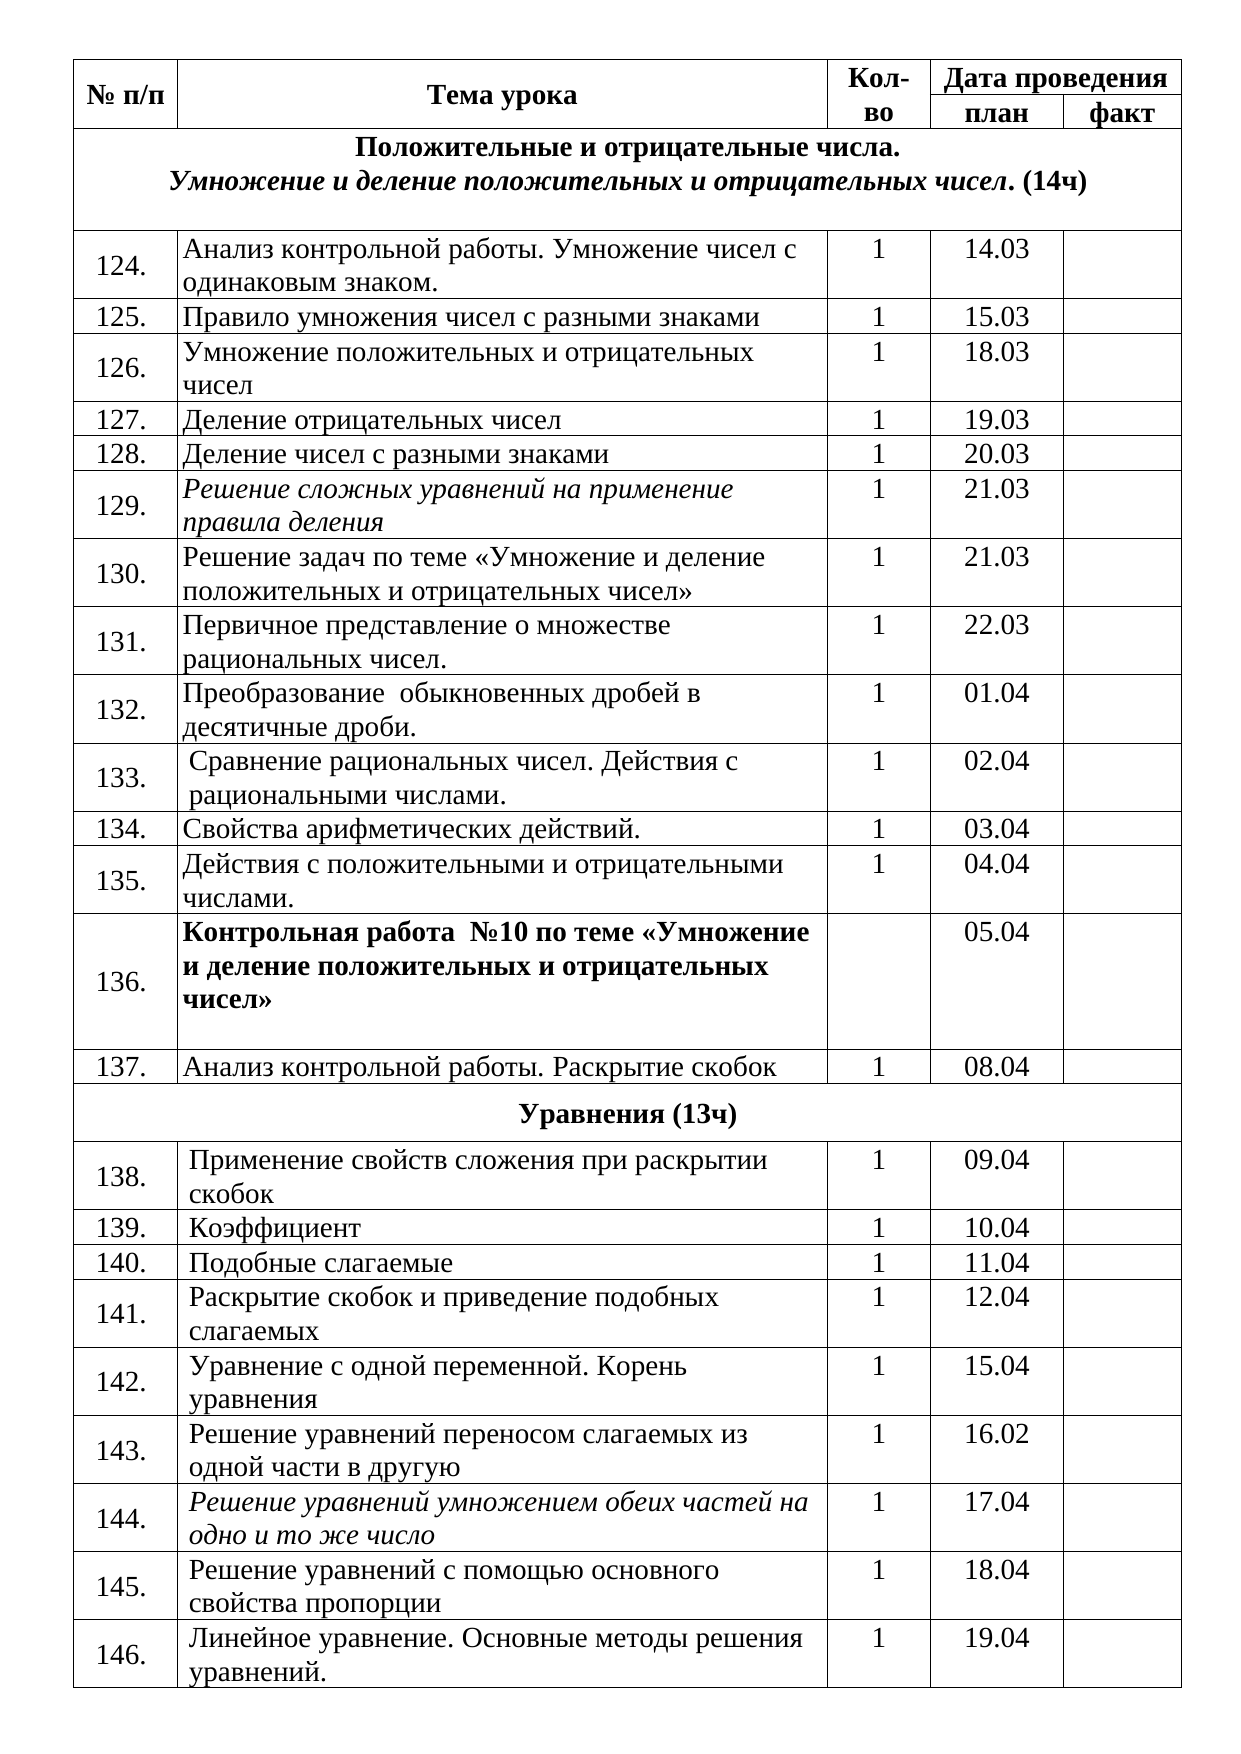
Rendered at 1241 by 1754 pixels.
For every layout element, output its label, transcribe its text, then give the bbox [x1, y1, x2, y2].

table_cell [74, 1620, 177, 1687]
table_cell [1064, 436, 1181, 470]
table_cell [1064, 1245, 1181, 1278]
table_cell [1064, 675, 1181, 742]
table_header Дата проведения [931, 60, 1181, 94]
table_cell [74, 1050, 177, 1083]
table_cell Сравнение рациональных чисел. Действия с рациональными числами. [178, 744, 827, 811]
table_cell 1 [828, 1348, 930, 1415]
table_cell 16.02 [931, 1416, 1063, 1483]
table_cell 1 [828, 231, 930, 298]
table_cell Правило умножения чисел с разными знаками [178, 299, 827, 333]
table_cell [1064, 1620, 1181, 1687]
table_cell [74, 607, 177, 674]
table_cell Деление чисел с разными знаками [178, 436, 827, 470]
table_cell [74, 231, 177, 298]
table_cell [1064, 231, 1181, 298]
table_cell [74, 1245, 177, 1278]
table_cell [74, 334, 177, 401]
table_cell [828, 914, 930, 1048]
table_cell Раскрытие скобок и приведение подобных слагаемых [178, 1280, 827, 1347]
table_cell 1 [828, 1416, 930, 1483]
table_cell 19.04 [931, 1620, 1063, 1687]
table_cell 19.03 [931, 402, 1063, 435]
table_header Тема урока [178, 60, 827, 128]
table_cell Подобные слагаемые [178, 1245, 827, 1278]
table_cell [1064, 1552, 1181, 1619]
table_header № п/п [74, 60, 177, 128]
table_cell 1 [828, 471, 930, 538]
table_cell [1064, 1280, 1181, 1347]
table_cell Свойства арифметических действий. [178, 812, 827, 845]
table_cell Уравнение с одной переменной. Корень уравнения [178, 1348, 827, 1415]
table_cell [74, 846, 177, 913]
table_cell Решение сложных уравнений на применение правила деления [178, 471, 827, 538]
table_cell 08.04 [931, 1050, 1063, 1083]
table_cell 18.03 [931, 334, 1063, 401]
table_cell 21.03 [931, 539, 1063, 606]
table_cell 1 [828, 846, 930, 913]
table_cell [74, 675, 177, 742]
table_cell 14.03 [931, 231, 1063, 298]
table_cell 12.04 [931, 1280, 1063, 1347]
table_cell 10.04 [931, 1210, 1063, 1244]
table_cell Умножение положительных и отрицательных чисел [178, 334, 827, 401]
table_cell 1 [828, 539, 930, 606]
table_cell [1064, 471, 1181, 538]
table_cell план [931, 95, 1063, 128]
table_cell 05.04 [931, 914, 1063, 1048]
table_cell Применение свойств сложения при раскрытии скобок [178, 1142, 827, 1209]
table_cell 11.04 [931, 1245, 1063, 1278]
table_cell [1064, 1142, 1181, 1209]
table_cell 1 [828, 1210, 930, 1244]
table_cell [74, 812, 177, 845]
table_cell Линейное уравнение. Основные методы решения уравнений. [178, 1620, 827, 1687]
table_cell 1 [828, 334, 930, 401]
table_cell [1064, 1484, 1181, 1551]
table_cell 18.04 [931, 1552, 1063, 1619]
table_cell [1064, 1050, 1181, 1083]
table_cell 1 [828, 675, 930, 742]
table_cell [74, 914, 177, 1048]
table_cell Уравнения (13ч) [74, 1084, 1181, 1141]
table_cell Положительные и отрицательные числа. Умножение и деление положительных и отрицательных чисел. (14ч) [74, 129, 1181, 230]
table_cell 15.03 [931, 299, 1063, 333]
table_cell 1 [828, 1484, 930, 1551]
table_cell Решение уравнений переносом слагаемых из одной части в другую [178, 1416, 827, 1483]
table_cell [1064, 744, 1181, 811]
table_cell 03.04 [931, 812, 1063, 845]
table_cell [1064, 846, 1181, 913]
table_cell 01.04 [931, 675, 1063, 742]
table_cell Анализ контрольной работы. Раскрытие скобок [178, 1050, 827, 1083]
table_cell [1064, 1348, 1181, 1415]
table_cell [74, 1210, 177, 1244]
table_cell Решение уравнений с помощью основного свойства пропорции [178, 1552, 827, 1619]
table_cell 1 [828, 1245, 930, 1278]
table_cell Действия с положительными и отрицательными числами. [178, 846, 827, 913]
table_cell Решение уравнений умножением обеих частей на одно и то же число [178, 1484, 827, 1551]
table_cell Деление отрицательных чисел [178, 402, 827, 435]
table_cell 09.04 [931, 1142, 1063, 1209]
table_cell 04.04 [931, 846, 1063, 913]
table_cell Контрольная работа №10 по теме «Умножение и деление положительных и отрицательных чисел» [178, 914, 827, 1048]
table_cell [74, 1416, 177, 1483]
table_cell [74, 1280, 177, 1347]
table_cell 1 [828, 812, 930, 845]
table_cell [1064, 1416, 1181, 1483]
table_cell [1064, 914, 1181, 1048]
table_cell 02.04 [931, 744, 1063, 811]
table_cell 1 [828, 402, 930, 435]
table_cell [74, 1348, 177, 1415]
table_cell [1064, 607, 1181, 674]
table_cell 17.04 [931, 1484, 1063, 1551]
table_cell [1064, 299, 1181, 333]
table_cell [74, 539, 177, 606]
table_cell Анализ контрольной работы. Умножение чисел с одинаковым знаком. [178, 231, 827, 298]
table_cell [74, 1552, 177, 1619]
table_cell Первичное представление о множестве рациональных чисел. [178, 607, 827, 674]
table_cell 1 [828, 1050, 930, 1083]
table_cell [1064, 812, 1181, 845]
table_cell 1 [828, 1280, 930, 1347]
table_cell [1064, 1210, 1181, 1244]
table_cell [74, 471, 177, 538]
table_cell факт [1064, 95, 1181, 128]
table_cell Коэффициент [178, 1210, 827, 1244]
table_cell [1064, 334, 1181, 401]
table_cell [74, 436, 177, 470]
table_cell [74, 1484, 177, 1551]
table_cell [74, 1142, 177, 1209]
table_cell 22.03 [931, 607, 1063, 674]
table_cell 1 [828, 744, 930, 811]
table_cell 1 [828, 436, 930, 470]
table_cell [74, 402, 177, 435]
table_cell Преобразование обыкновенных дробей в десятичные дроби. [178, 675, 827, 742]
table_cell 1 [828, 1552, 930, 1619]
table_header Кол-во часов [828, 60, 930, 128]
table_cell Решение задач по теме «Умножение и деление положительных и отрицательных чисел» [178, 539, 827, 606]
table_cell 15.04 [931, 1348, 1063, 1415]
table_cell 1 [828, 1620, 930, 1687]
table_cell 1 [828, 607, 930, 674]
table_cell 1 [828, 299, 930, 333]
table_cell 20.03 [931, 436, 1063, 470]
table_cell [1064, 402, 1181, 435]
table_cell [1064, 539, 1181, 606]
table_cell 1 [828, 1142, 930, 1209]
table_cell 21.03 [931, 471, 1063, 538]
table_cell [74, 299, 177, 333]
table_cell [74, 744, 177, 811]
